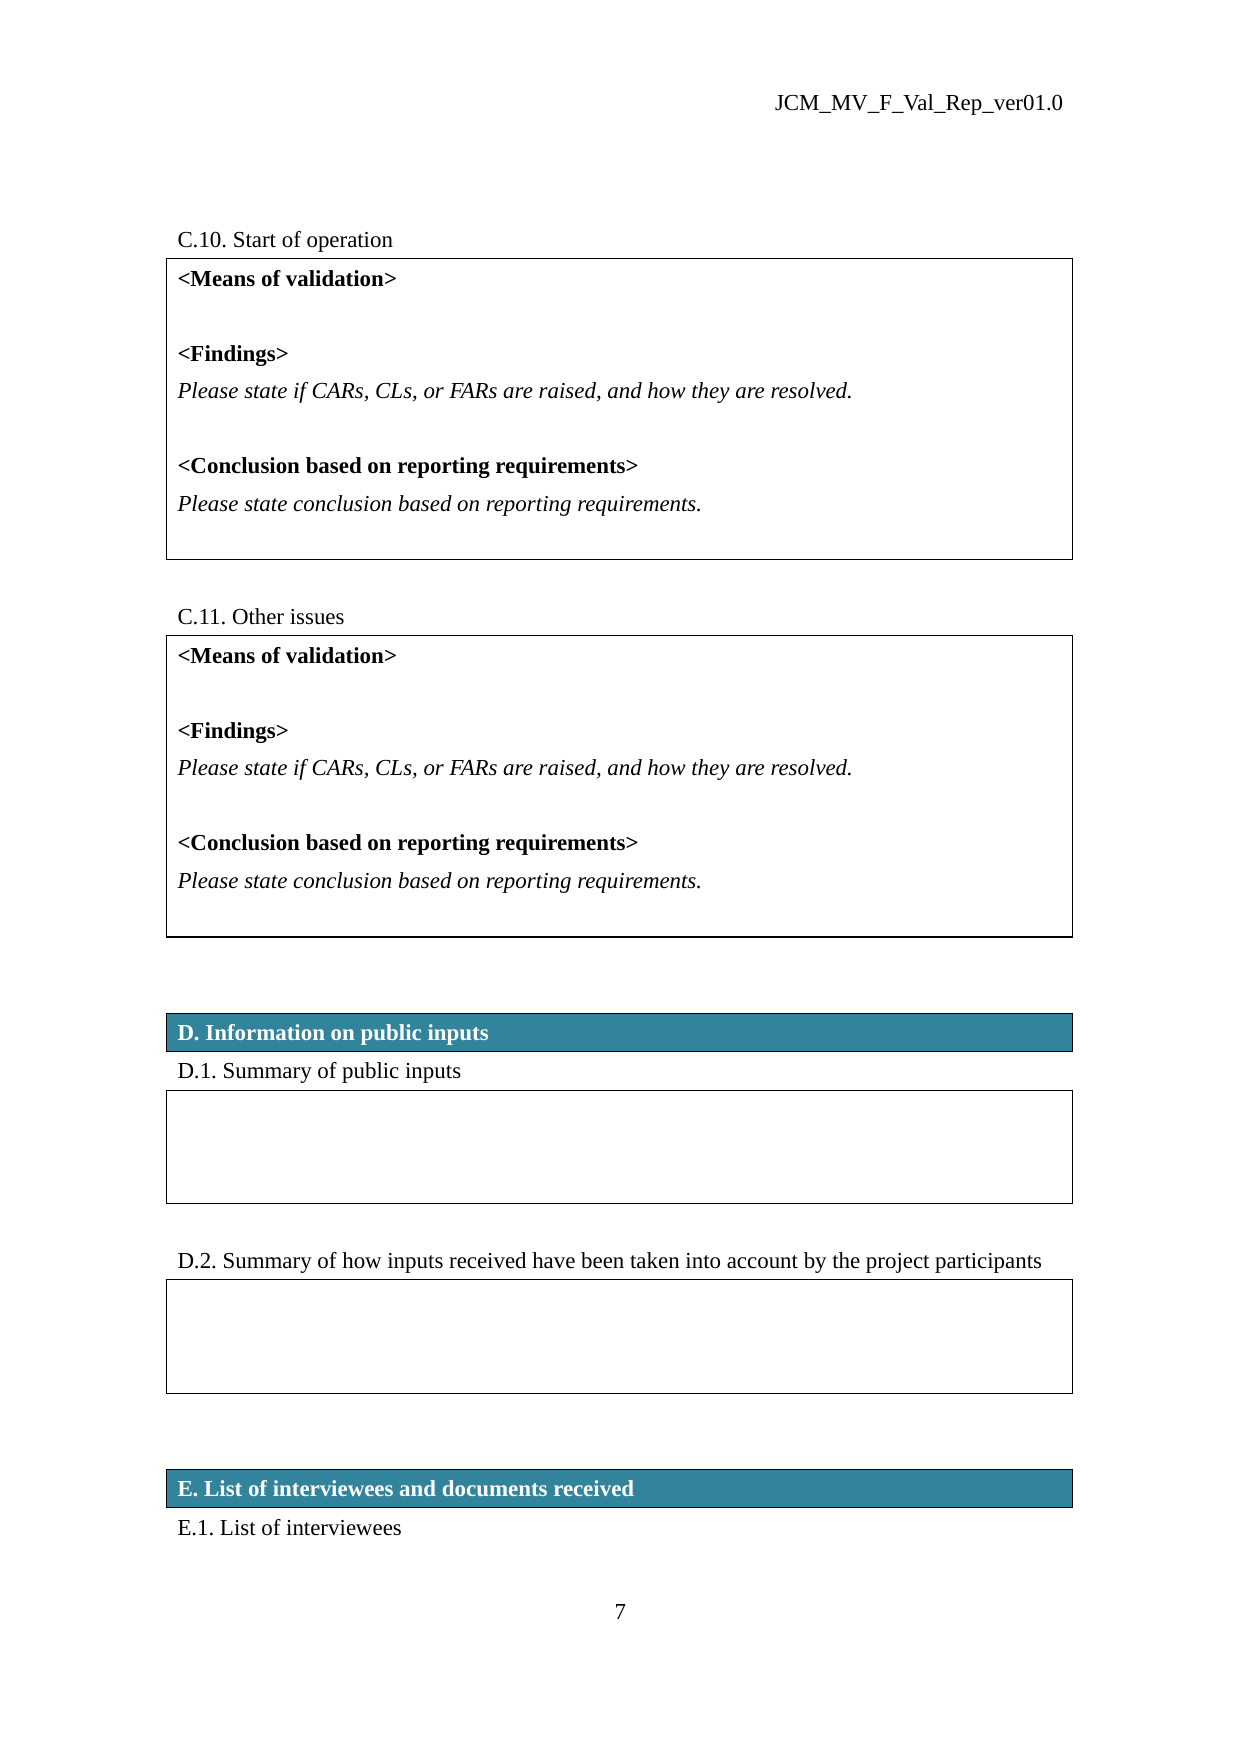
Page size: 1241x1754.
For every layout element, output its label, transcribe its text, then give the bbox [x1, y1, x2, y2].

table_header [167, 1280, 1072, 1393]
table_header [167, 1091, 1072, 1203]
table_header D. Information on public inputs [167, 1014, 1072, 1051]
text D.2. Summary of how inputs received have been taken into account by the project participants [177, 1242, 1063, 1279]
text E.1. List of interviewees [177, 1508, 1063, 1546]
text C.10. Start of operation [177, 221, 1063, 258]
text D.1. Summary of public inputs [177, 1052, 1063, 1089]
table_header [167, 259, 1072, 559]
table_header E. List of interviewees and documents received [167, 1470, 1072, 1507]
text C.11. Other issues [177, 598, 1063, 635]
